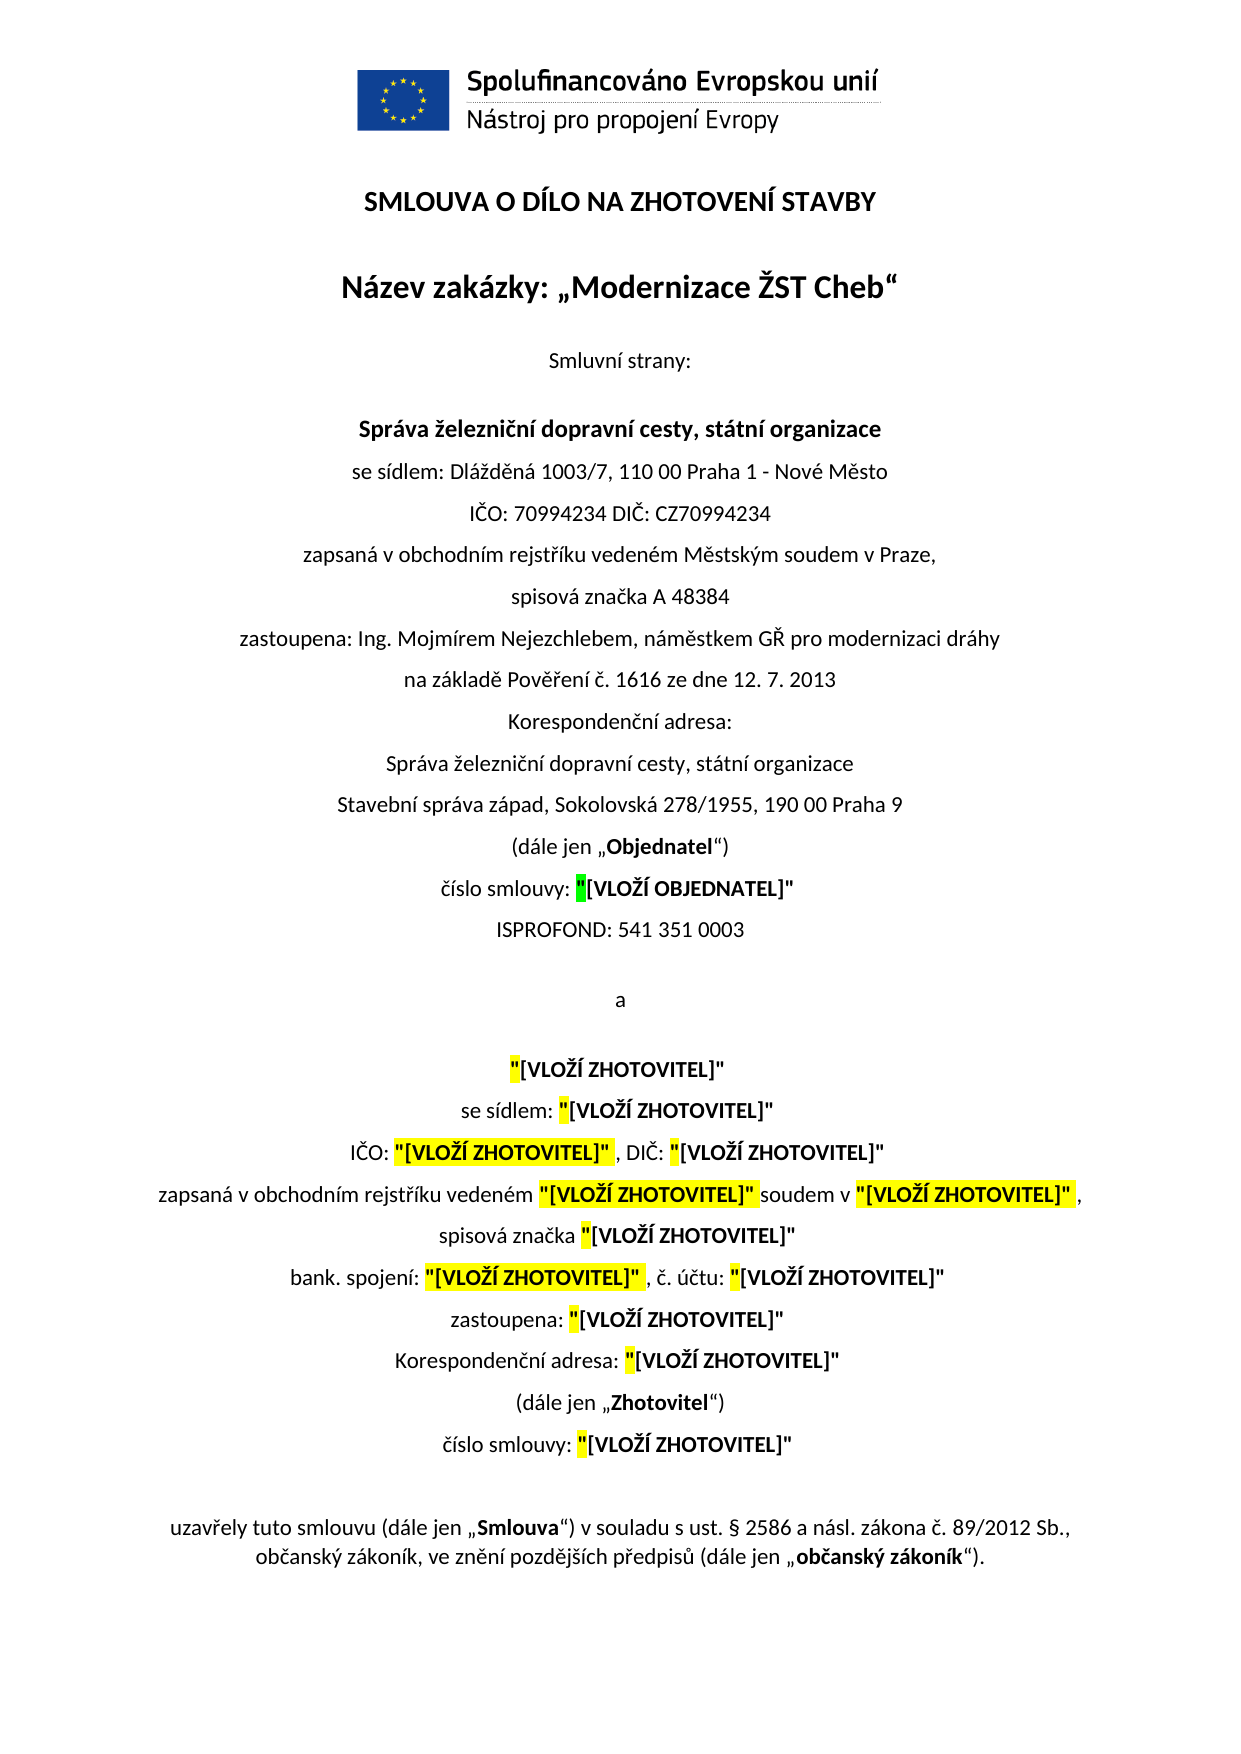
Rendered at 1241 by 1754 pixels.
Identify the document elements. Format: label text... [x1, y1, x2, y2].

text IČO: 70994234 DIČ: CZ70994234 [136, 498, 1104, 527]
text (dále jen „Objednatel“) [136, 831, 1104, 860]
text uzavřely tuto smlouvu (dále jen „Smlouva“) v souladu s ust. § 2586 a násl. zákona č. 89/2012 Sb., občanský zákoník, ve znění pozdějších předpisů (dále jen „občanský zákoník“). [136, 1512, 1104, 1570]
text Korespondenční adresa: [136, 706, 1104, 735]
text zapsaná v obchodním rejstříku vedeném Městským soudem v Praze, [136, 539, 1104, 568]
text Správa železniční dopravní cesty, státní organizace [136, 748, 1104, 777]
text ISPROFOND: 541 351 0003 [136, 914, 1104, 943]
text na základě Pověření č. 1616 ze dne 12. 7. 2013 [136, 664, 1104, 693]
picture [346, 60, 901, 142]
text bank. spojení: , č. účtu: [136, 1262, 1104, 1291]
text zastoupena: [136, 1304, 1104, 1333]
text (dále jen „Zhotovitel“) [136, 1387, 1104, 1416]
text zastoupena: Ing. Mojmírem Nejezchlebem, náměstkem GŘ pro modernizaci dráhy [136, 623, 1104, 652]
text spisová značka [136, 1220, 1104, 1249]
text číslo smlouvy: [136, 1429, 1104, 1458]
text IČO: , DIČ: [136, 1137, 1104, 1166]
text Smluvní strany: [136, 345, 1104, 374]
text se sídlem: [136, 1095, 1104, 1124]
text Název zakázky: „Modernizace ŽST Cheb“ [136, 275, 1104, 304]
text SMLOUVA O DÍLO NA ZHOTOVENÍ STAVBY [136, 183, 1104, 219]
text Korespondenční adresa: [136, 1345, 1104, 1374]
text se sídlem: Dlážděná 1003/7, 110 00 Praha 1 - Nové Město [136, 456, 1104, 485]
text číslo smlouvy: [136, 873, 1104, 902]
text a [136, 984, 1104, 1013]
text Stavební správa západ, Sokolovská 278/1955, 190 00 Praha 9 [136, 789, 1104, 818]
text Správa železniční dopravní cesty, státní organizace [136, 414, 1104, 443]
text spisová značka A 48384 [136, 581, 1104, 610]
text zapsaná v obchodním rejstříku vedeném soudem v , [136, 1179, 1104, 1208]
